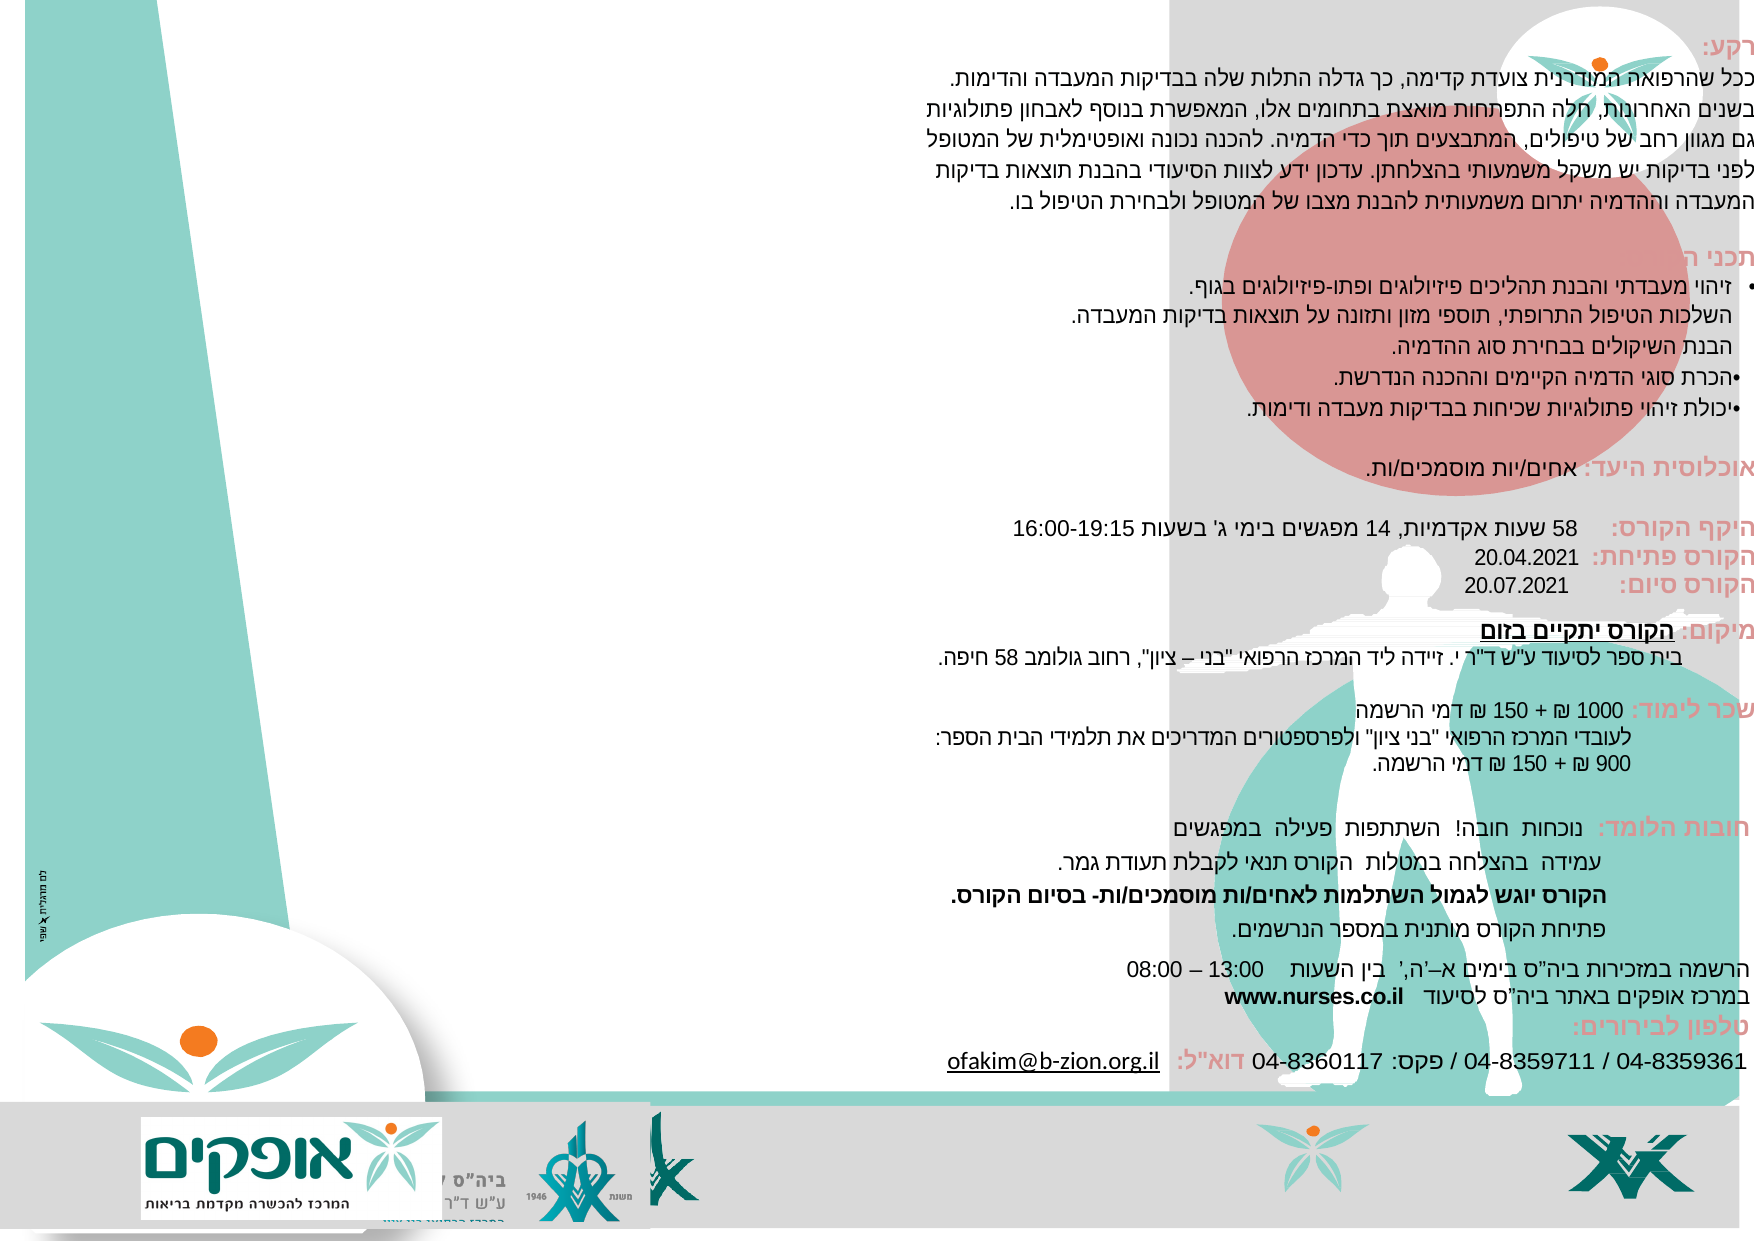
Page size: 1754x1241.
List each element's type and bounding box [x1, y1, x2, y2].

picture [651, 1111, 700, 1209]
picture [140, 1109, 636, 1222]
